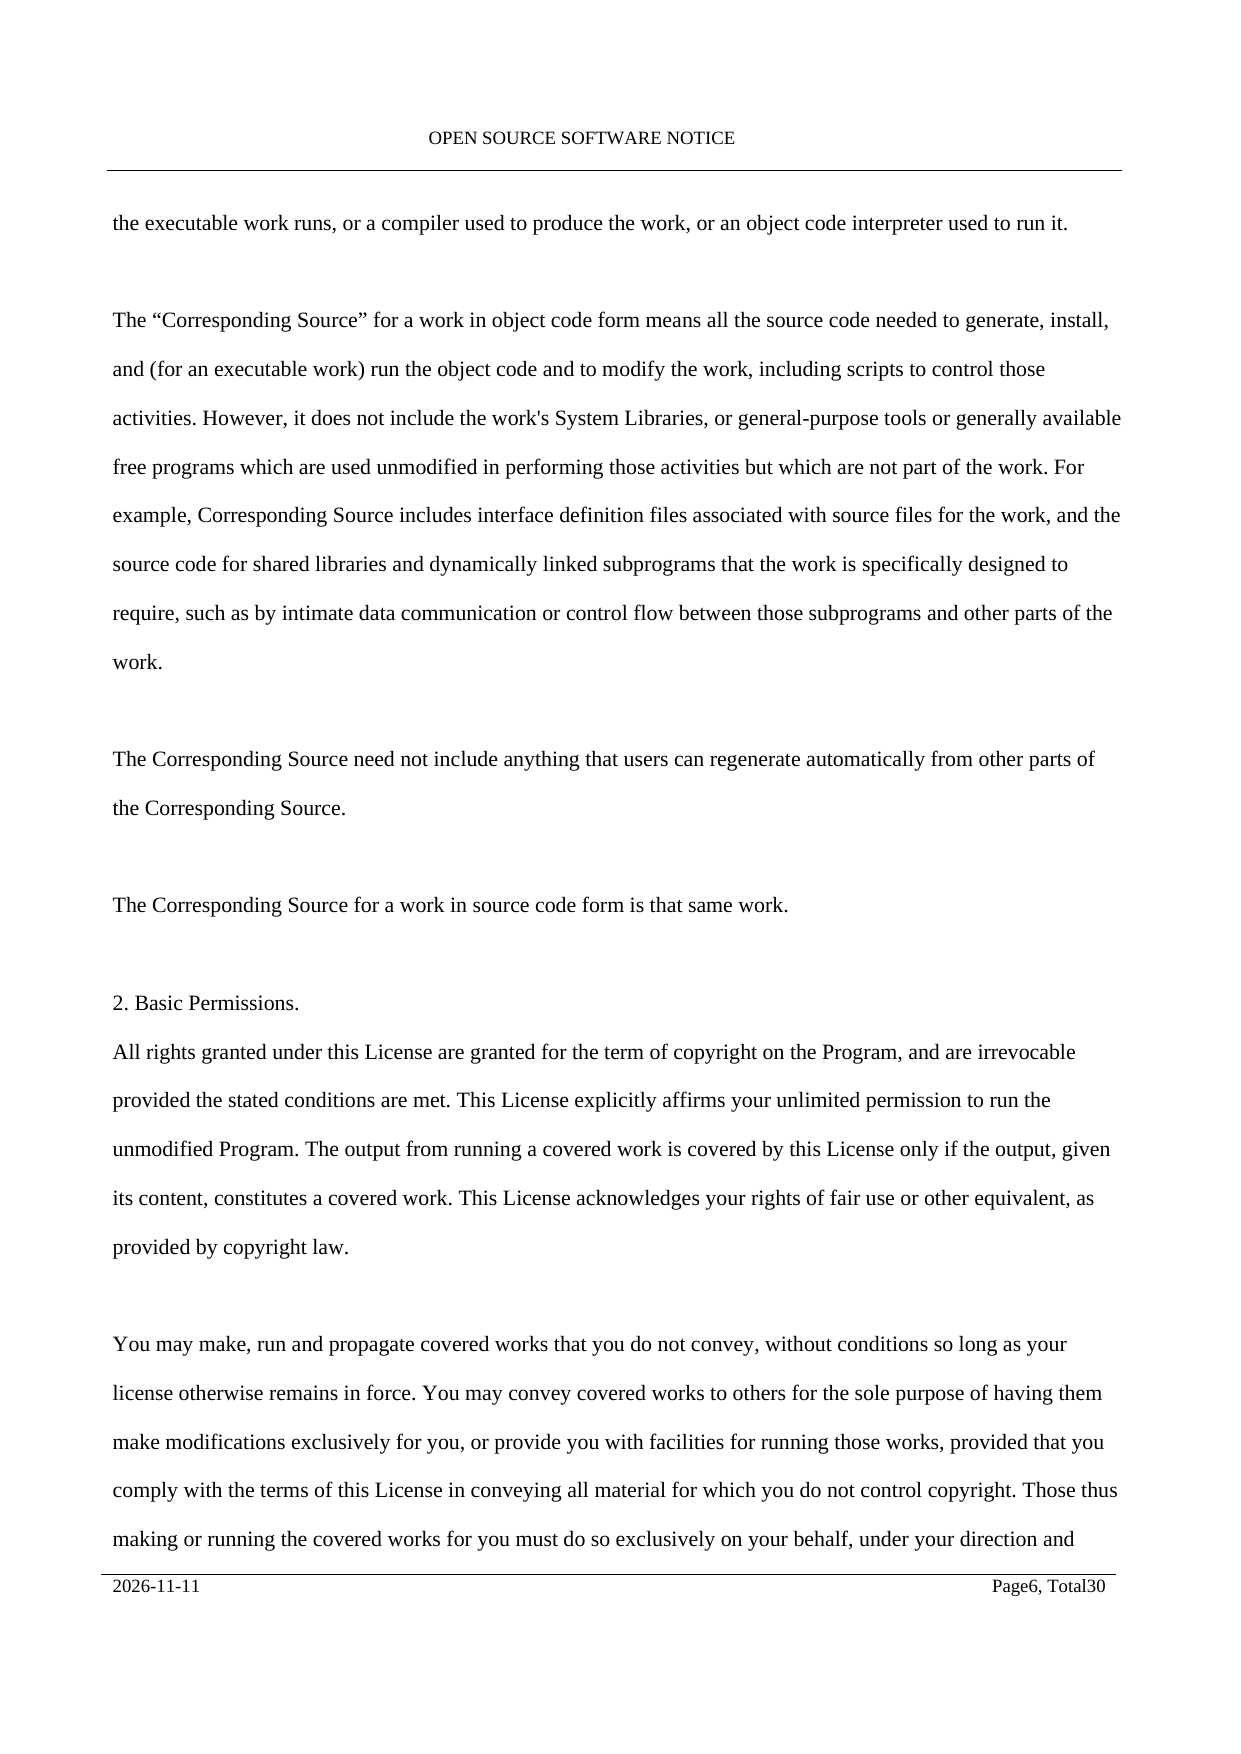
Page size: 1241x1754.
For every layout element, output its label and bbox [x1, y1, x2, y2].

text [112, 206, 1128, 1555]
